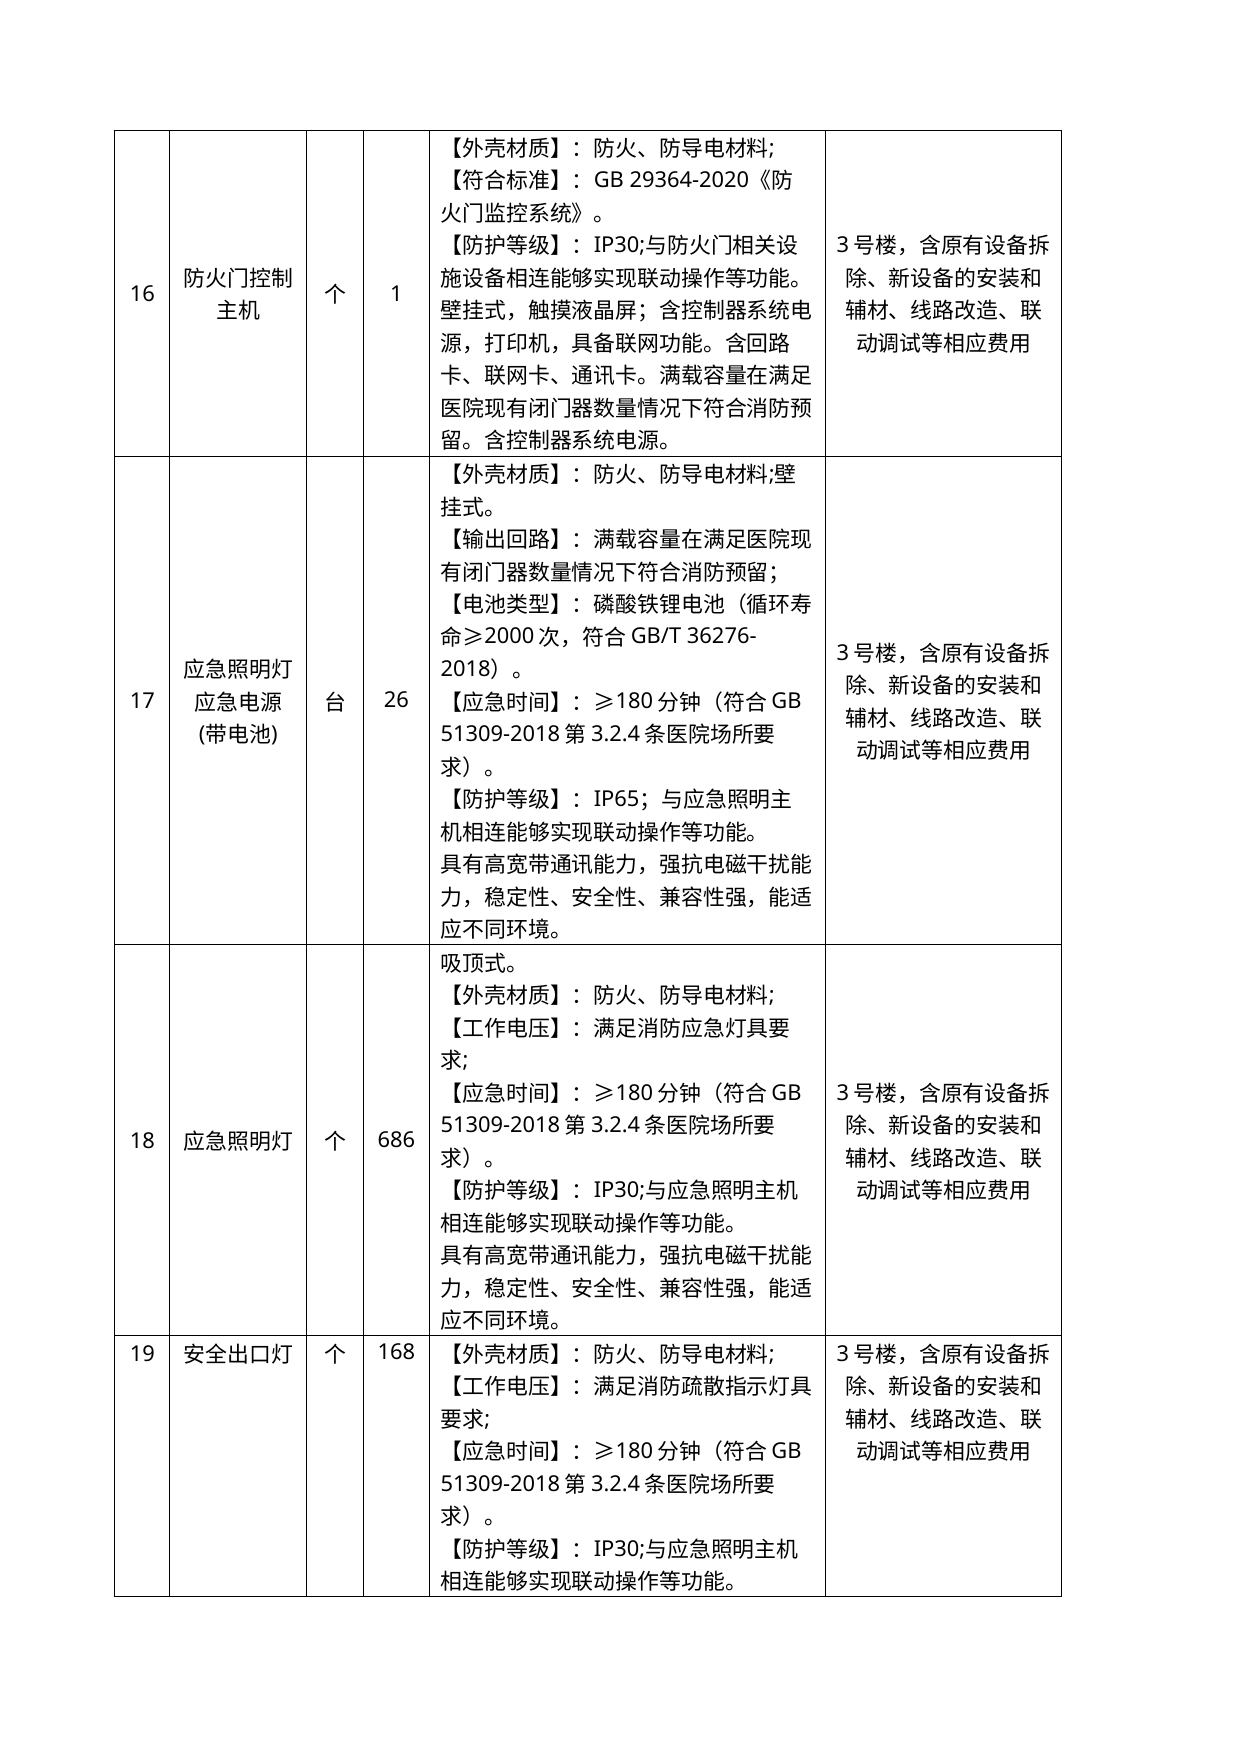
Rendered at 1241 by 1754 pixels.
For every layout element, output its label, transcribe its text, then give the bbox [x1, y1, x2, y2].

table_cell 18 [115, 945, 169, 1335]
table_cell 26 [364, 457, 429, 944]
table_cell 台 [307, 457, 363, 944]
table_cell 686 [364, 945, 429, 1335]
table_cell 168 [364, 1336, 429, 1596]
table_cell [826, 1336, 1061, 1596]
table_cell 个 [307, 1336, 363, 1596]
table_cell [826, 131, 1061, 456]
table_cell 防火门控制主机 [170, 131, 306, 456]
table_cell 19 [115, 1336, 169, 1596]
table_cell 3号楼，含原有设备拆除、新设备的安装和辅材、线路改造、联动调试等相应费用 [826, 945, 1061, 1335]
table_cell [430, 1336, 825, 1596]
table_cell 安全出口灯 [170, 1336, 306, 1596]
table_cell 17 [115, 457, 169, 944]
table_cell 个 [307, 131, 363, 456]
table_cell 16 [115, 131, 169, 456]
table_cell 【外壳材质】：防火、防导电材料;壁挂式。 【输出回路】：满载容量在满足医院现有闭门器数量情况下符合消防预留； 【电池类型】：磷酸铁锂电池（循环寿命≥2000次，符合GB/T 36276-2018）。 【应急时间】：≥180分钟（符合GB 51309-2018第3.2.4条医院场所要求）。 【防护等级】：IP65；与应急照明主机相连能够实现联动操作等功能。 具有高宽带通讯能力，强抗电磁干扰能力，稳定性、安全性、兼容性强，能适应不同环境。 [430, 457, 825, 944]
table_cell 1 [364, 131, 429, 456]
table_cell 吸顶式。 【外壳材质】：防火、防导电材料; 【工作电压】：满足消防应急灯具要求; 【应急时间】：≥180分钟（符合GB 51309-2018第3.2.4条医院场所要求）。 【防护等级】：IP30;与应急照明主机相连能够实现联动操作等功能。 具有高宽带通讯能力，强抗电磁干扰能力，稳定性、安全性、兼容性强，能适应不同环境。 [430, 945, 825, 1335]
table_cell 应急照明灯 [170, 945, 306, 1335]
table_cell 应急照明灯应急电源(带电池) [170, 457, 306, 944]
table_cell 个 [307, 945, 363, 1335]
table_cell 3号楼，含原有设备拆除、新设备的安装和辅材、线路改造、联动调试等相应费用 [826, 457, 1061, 944]
table_cell 【外壳材质】：防火、防导电材料; 【符合标准】：GB 29364-2020《防火门监控系统》。 【防护等级】：IP30;与防火门相关设施设备相连能够实现联动操作等功能。 壁挂式，触摸液晶屏；含控制器系统电源，打印机，具备联网功能。含回路卡、联网卡、通讯卡。满载容量在满足医院现有闭门器数量情况下符合消防预留。含控制器系统电源。 [430, 131, 825, 456]
